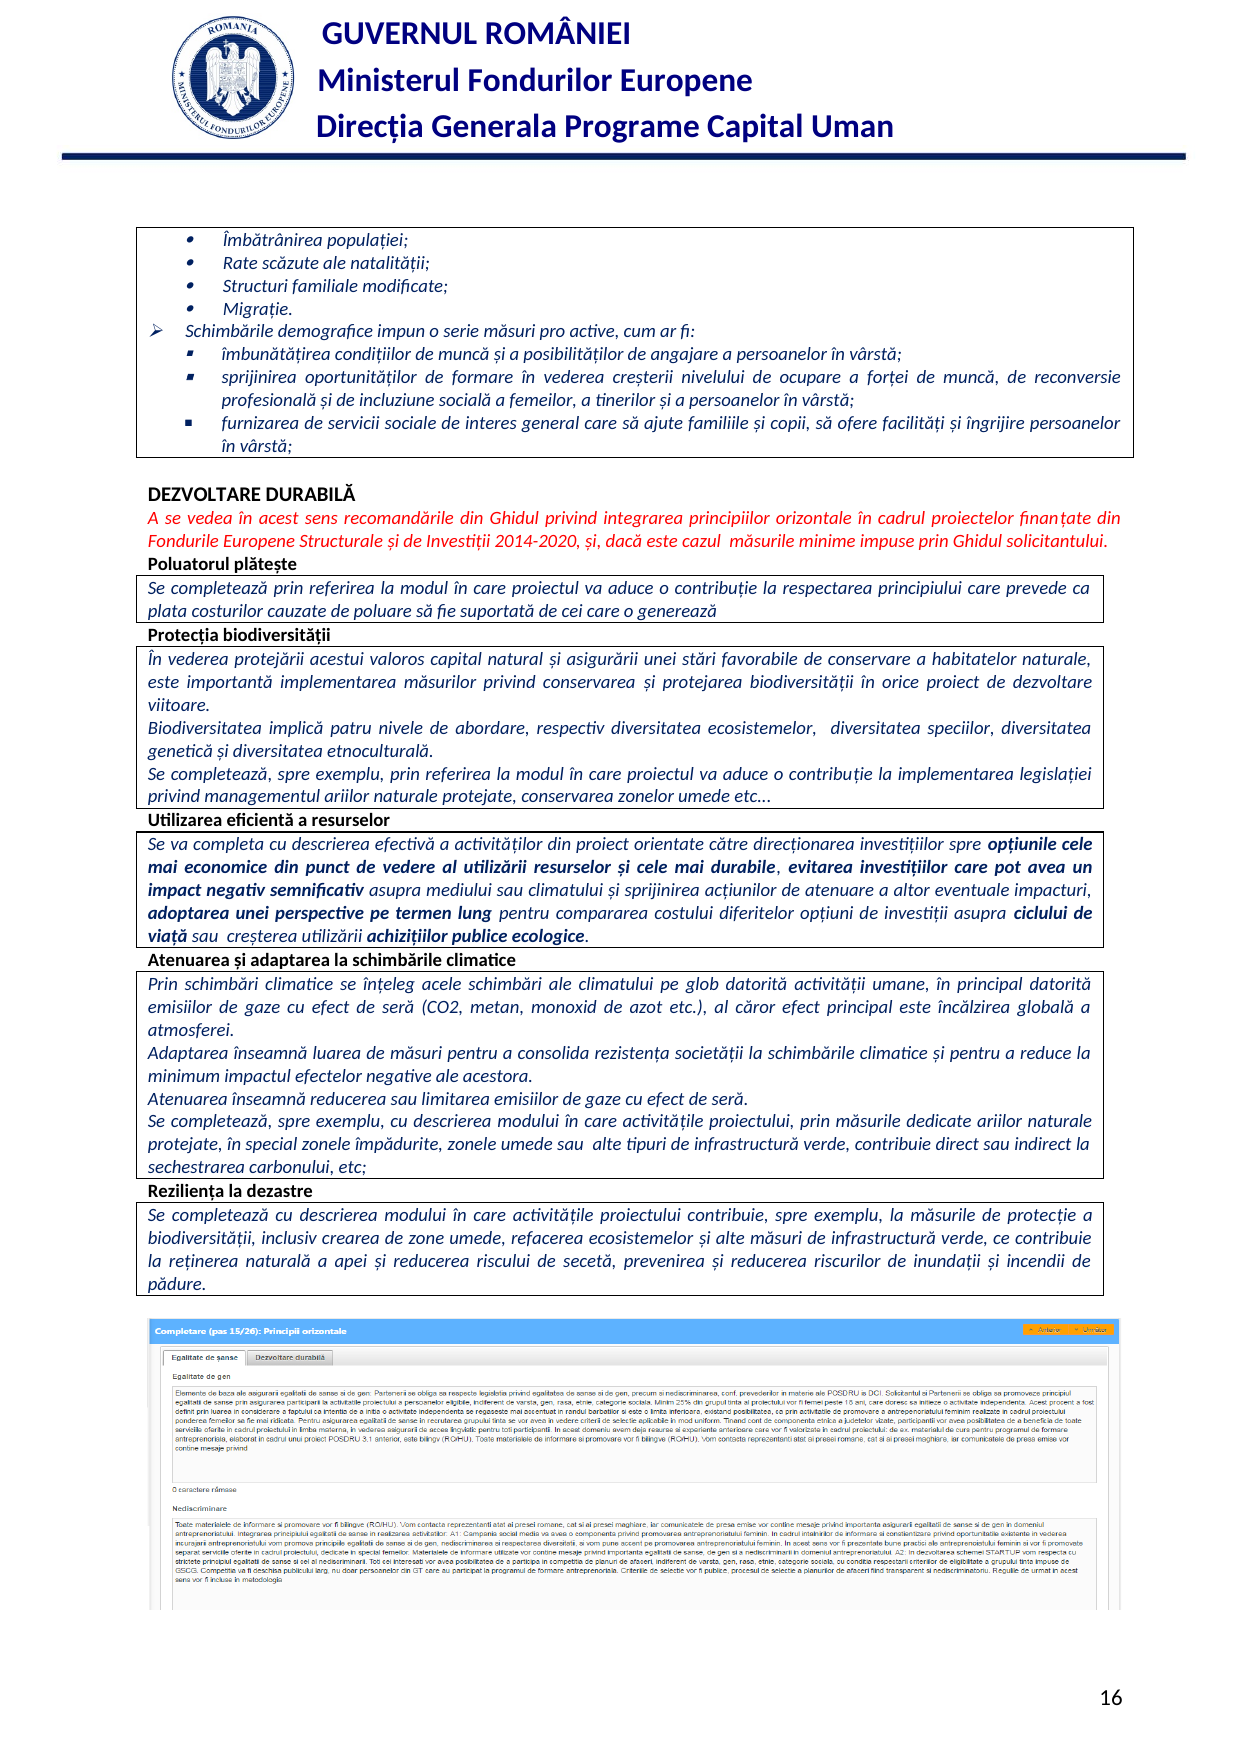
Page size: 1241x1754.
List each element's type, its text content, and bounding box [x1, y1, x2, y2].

text A se vedea în acest sens recomandările din Ghidul privind integrarea principiilor orizontale în cadrul proiectelor finanţate din Fondurile Europene Structurale şi de Investiții 2014-2020, și, dacă este cazul măsurile minime impuse prin Ghidul solicitantului. [148, 506, 1122, 552]
table_header Prin schimbări climatice se înțeleg acele schimbări ale climatului pe glob datorită activității umane, în principal datorită emisiilor de gaze cu efect de seră (CO2, metan, monoxid de azot etc.), al căror efect principal este încălzirea globală a atmosferei. Adaptarea înseamnă luarea de măsuri pentru a consolida rezistența societății la schimbările climatice și pentru a reduce la minimum impactul efectelor negative ale acestora. Atenuarea înseamnă reducerea sau limitarea emisiilor de gaze cu efect de seră. Se completează, spre exemplu, cu descrierea modului în care activităţile proiectului, prin măsurile dedicate ariilor naturale protejate, în special zonele împădurite, zonele umede sau alte tipuri de infrastructură verde, contribuie direct sau indirect la sechestrarea carbonului, etc; [137, 972, 1103, 1178]
text Utilizarea eficientă a resurselor [148, 808, 1122, 831]
table_header Se va completa cu descrierea efectivă a activităţilor din proiect orientate către direcționarea investițiilor spre opțiunile cele mai economice din punct de vedere al utilizării resurselor și cele mai durabile, evitarea investițiilor care pot avea un impact negativ semnificativ asupra mediului sau climatului și sprijinirea acțiunilor de atenuare a altor eventuale impacturi, adoptarea unei perspective pe termen lung pentru compararea costului diferitelor opțiuni de investiții asupra ciclului de viață sau creșterea utilizării achizițiilor publice ecologice. [137, 833, 1103, 947]
text Reziliența la dezastre [148, 1179, 1122, 1202]
text Poluatorul plătește [148, 552, 1122, 575]
text Protecția biodiversității [148, 623, 1122, 646]
table_header Se completează cu descrierea modului în care activităţile proiectului contribuie, spre exemplu, la măsurile de protecţie a biodiversităţii, inclusiv crearea de zone umede, refacerea ecosistemelor şi alte măsuri de infrastructură verde, ce contribuie la reţinerea naturală a apei şi reducerea riscului de secetă, prevenirea și reducerea riscurilor de inundații și incendii de pădure. [137, 1203, 1103, 1295]
picture [31, 145, 1210, 173]
table_header Se completează prin referirea la modul în care proiectul va aduce o contribuție la respectarea principiului care prevede ca plata costurilor cauzate de poluare să fie suportată de cei care o generează [137, 576, 1103, 622]
picture [171, 13, 296, 141]
text DEZVOLTARE DURABILĂ [148, 481, 1122, 506]
picture [147, 1318, 1122, 1610]
table_header În vederea protejării acestui valoros capital natural şi asigurării unei stări favorabile de conservare a habitatelor naturale, este importantă implementarea măsurilor privind conservarea şi protejarea biodiversităţii în orice proiect de dezvoltare viitoare. Biodiversitatea implică patru nivele de abordare, respectiv diversitatea ecosistemelor, diversitatea speciilor, diversitatea genetică şi diversitatea etnoculturală. Se completează, spre exemplu, prin referirea la modul în care proiectul va aduce o contribuţie la implementarea legislației privind managementul ariilor naturale protejate, conservarea zonelor umede etc... [137, 647, 1103, 807]
text Atenuarea și adaptarea la schimbările climatice [148, 948, 1122, 971]
